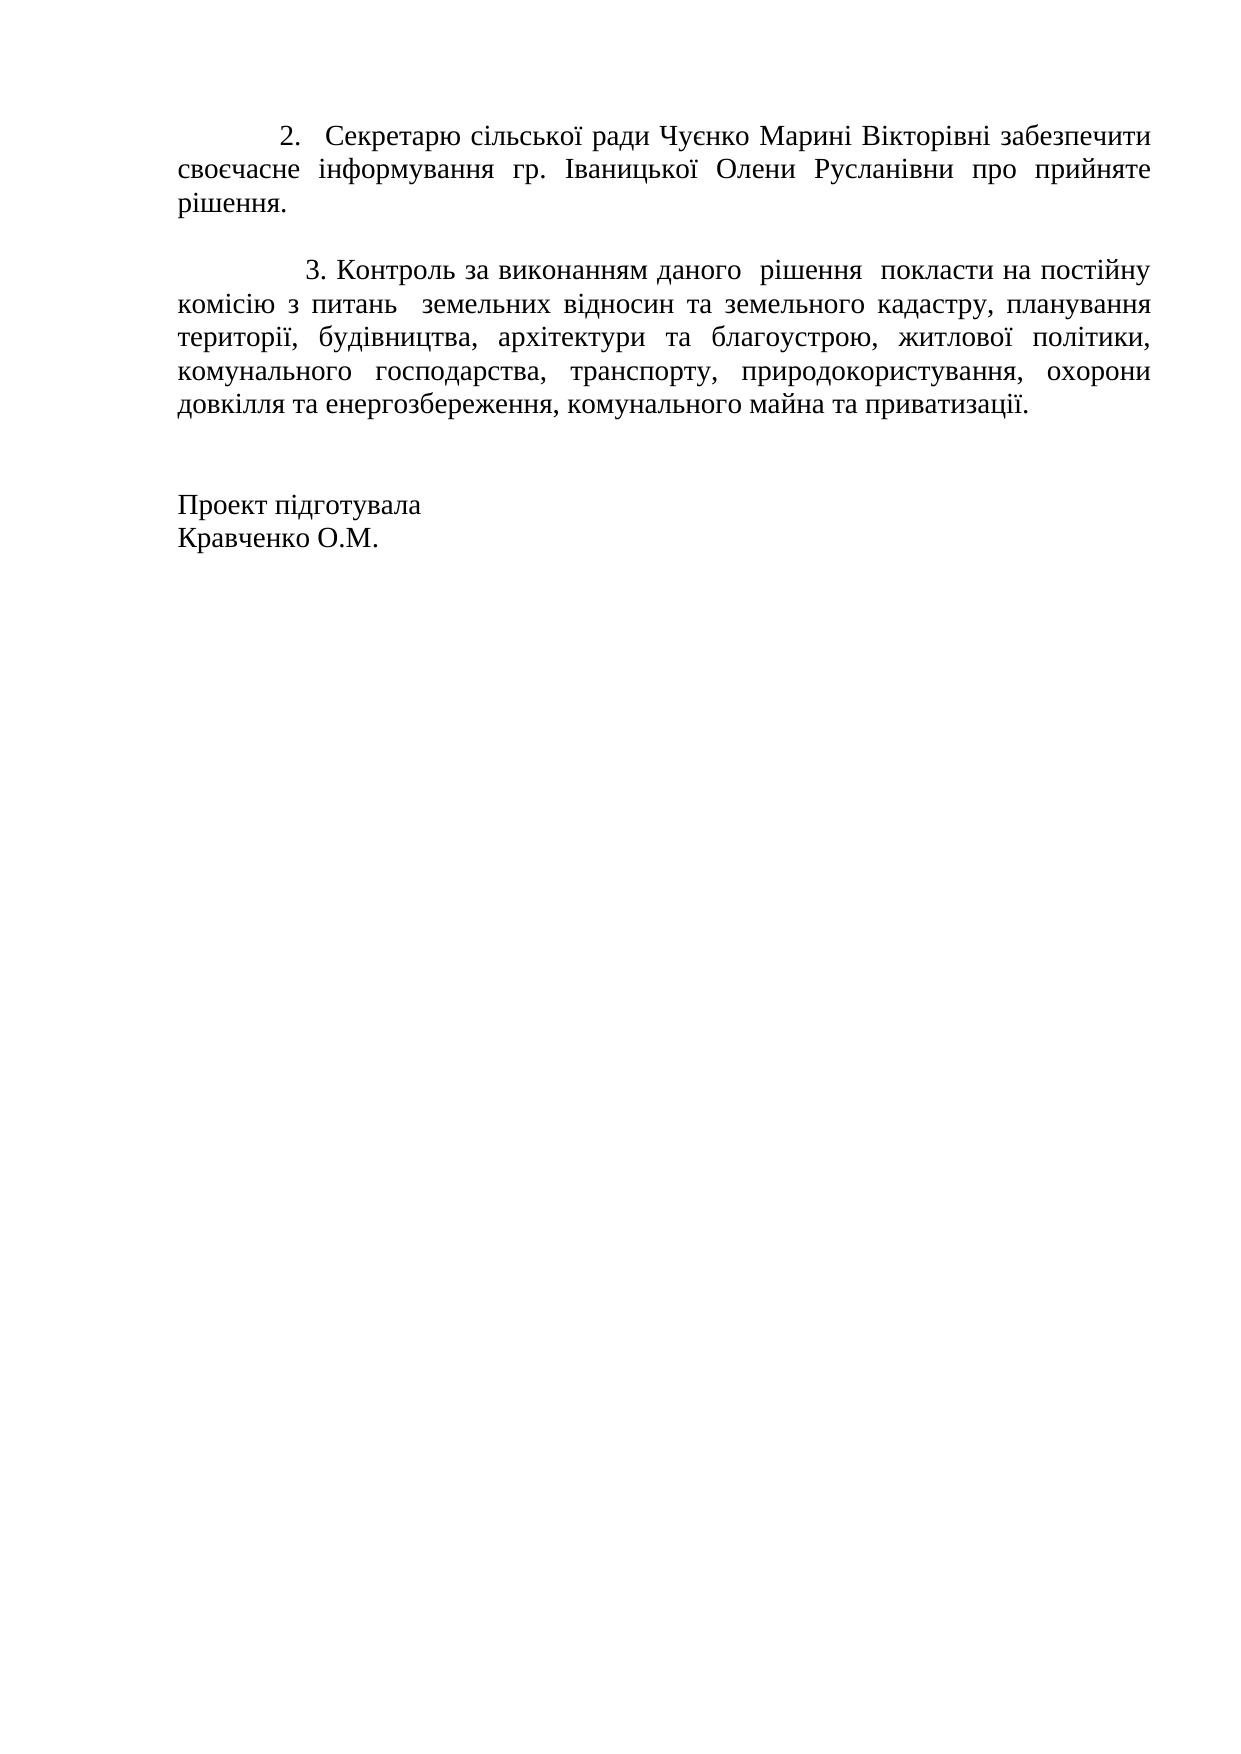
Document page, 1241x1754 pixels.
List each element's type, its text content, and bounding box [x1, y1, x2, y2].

text Кравченко О.М. [177, 521, 1152, 554]
text Проект підготувала [177, 487, 1152, 521]
text 2. Секретарю сільської ради Чуєнко Марині Вікторівні забезпечити своєчасне інформування гр. Іваницької Олени Русланівни про прийняте рішення. [177, 118, 1152, 219]
text 3. Контроль за виконанням даного рішення покласти на постійну комісію з питань земельних відносин та земельного кадастру, планування території, будівництва, архітектури та благоустрою, житлової політики, комунального господарства, транспорту, природокористування, охорони довкілля та енергозбереження, комунального майна та приватизації. [177, 252, 1152, 420]
